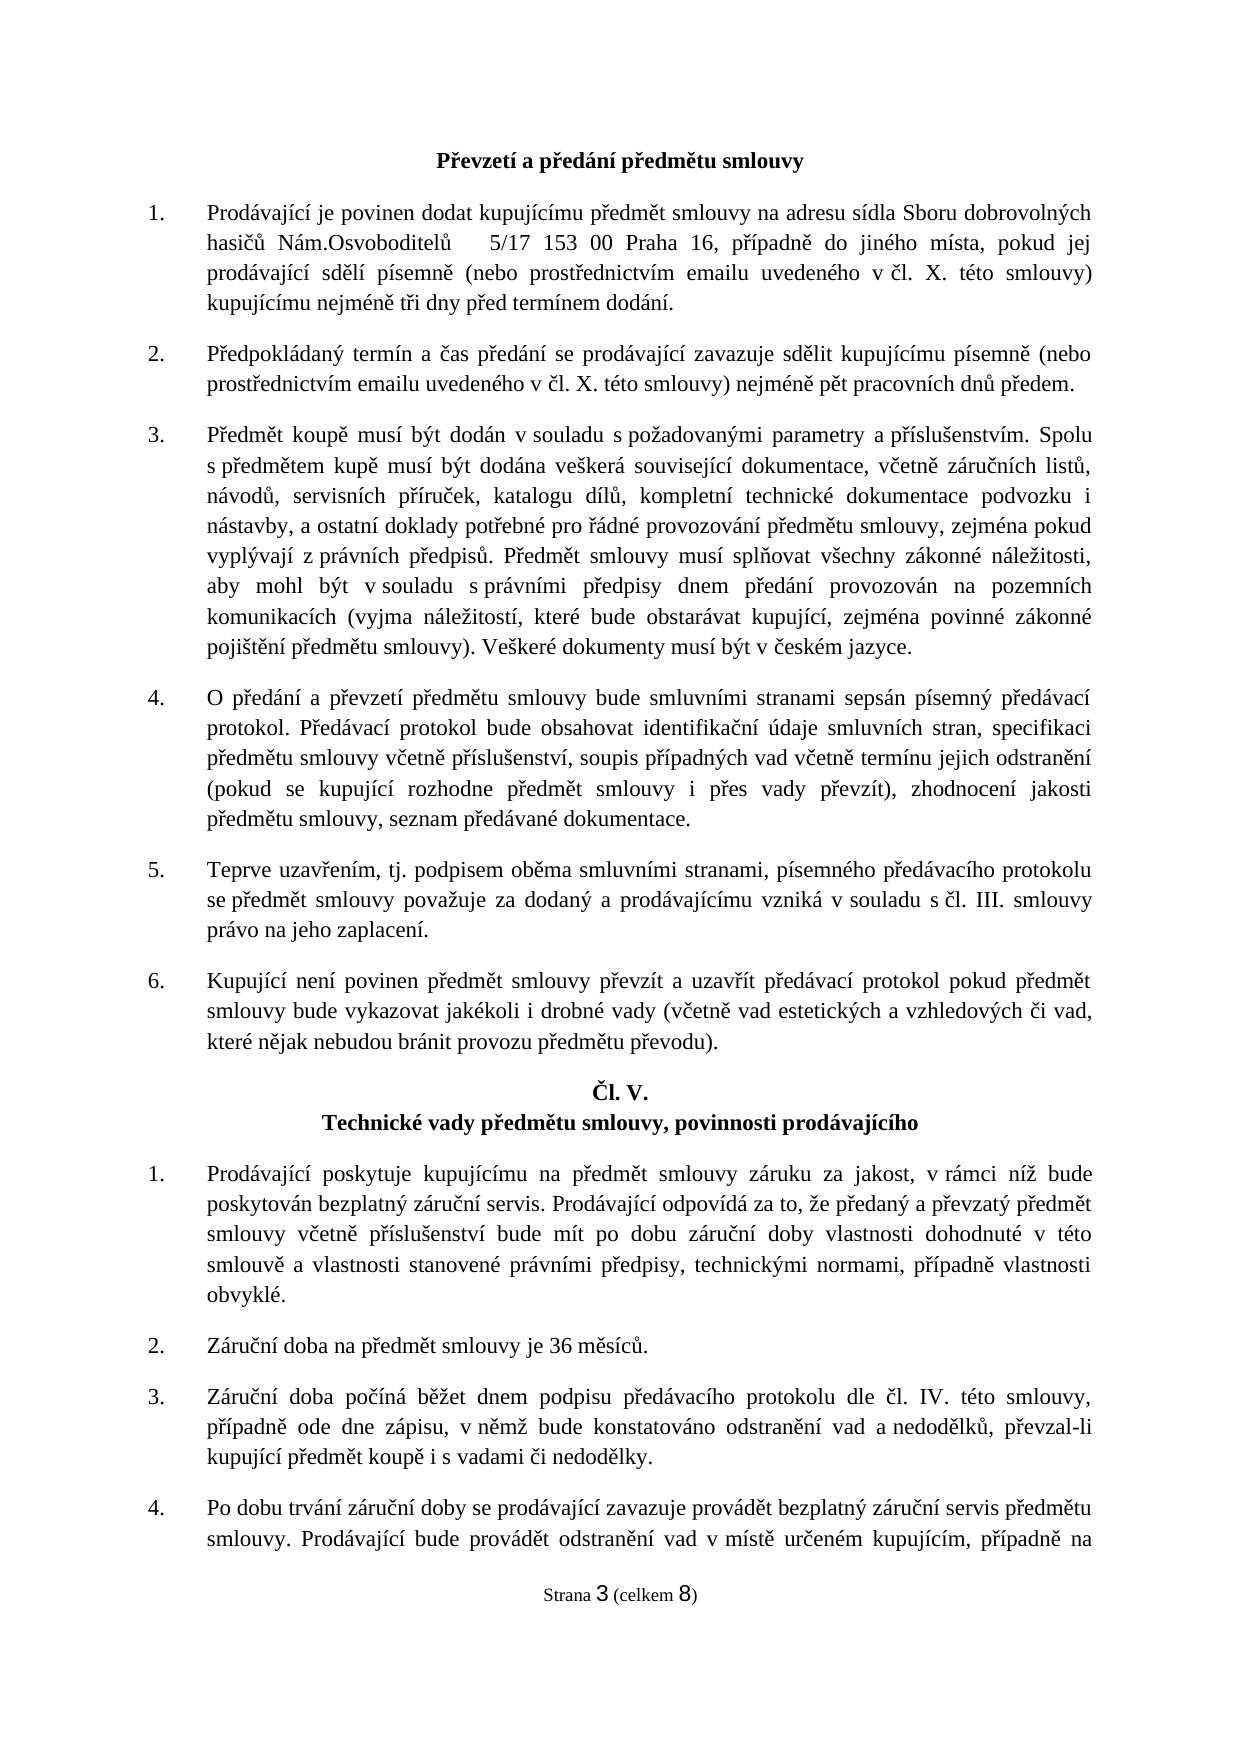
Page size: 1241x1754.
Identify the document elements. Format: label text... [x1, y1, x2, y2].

text 2. Záruční doba na předmět smlouvy je 36 měsíců. [148, 1332, 1093, 1358]
text Převzetí a předání předmětu smlouvy [148, 148, 1093, 174]
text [148, 1494, 1093, 1551]
text 1. Prodávající je povinen dodat kupujícímu předmět smlouvy na adresu sídla Sboru dobrovolných hasičů Nám.Osvoboditelů 5/17 153 00 Praha 16, případně do jiného místa, pokud jej prodávající sdělí písemně (nebo prostřednictvím emailu uvedeného v čl. X. této smlouvy) kupujícímu nejméně tři dny před termínem dodání. [148, 199, 1093, 316]
text 2. Předpokládaný termín a čas předání se prodávající zavazuje sdělit kupujícímu písemně (nebo prostřednictvím emailu uvedeného v čl. X. této smlouvy) nejméně pět pracovních dnů předem. [148, 340, 1093, 397]
text 1. Prodávající poskytuje kupujícímu na předmět smlouvy záruku za jakost, v rámci níž bude poskytován bezplatný záruční servis. Prodávající odpovídá za to, že předaný a převzatý předmět smlouvy včetně příslušenství bude mít po dobu záruční doby vlastnosti dohodnuté v této smlouvě a vlastnosti stanovené právními předpisy, technickými normami, případně vlastnosti obvyklé. [148, 1160, 1093, 1307]
text 6. Kupující není povinen předmět smlouvy převzít a uzavřít předávací protokol pokud předmět smlouvy bude vykazovat jakékoli i drobné vady (včetně vad estetických a vzhledových či vad, které nějak nebudou bránit provozu předmětu převodu). [148, 967, 1093, 1054]
text Technické vady předmětu smlouvy, povinnosti prodávajícího [148, 1109, 1093, 1135]
text Čl. V. [148, 1079, 1093, 1105]
text 3. Záruční doba počíná běžet dnem podpisu předávacího protokolu dle čl. IV. této smlouvy, případně ode dne zápisu, v němž bude konstatováno odstranění vad a nedodělků, převzal-li kupující předmět koupě i s vadami či nedodělky. [148, 1383, 1093, 1470]
text 4. O předání a převzetí předmětu smlouvy bude smluvními stranami sepsán písemný předávací protokol. Předávací protokol bude obsahovat identifikační údaje smluvních stran, specifikaci předmětu smlouvy včetně příslušenství, soupis případných vad včetně termínu jejich odstranění (pokud se kupující rozhodne předmět smlouvy i přes vady převzít), zhodnocení jakosti předmětu smlouvy, seznam předávané dokumentace. [148, 684, 1093, 831]
text 3. Předmět koupě musí být dodán v souladu s požadovanými parametry a příslušenstvím. Spolu s předmětem kupě musí být dodána veškerá související dokumentace, včetně záručních listů, návodů, servisních příruček, katalogu dílů, kompletní technické dokumentace podvozku i nástavby, a ostatní doklady potřebné pro řádné provozování předmětu smlouvy, zejména pokud vyplývají z právních předpisů. Předmět smlouvy musí splňovat všechny zákonné náležitosti, aby mohl být v souladu s právními předpisy dnem předání provozován na pozemních komunikacích (vyjma náležitostí, které bude obstarávat kupující, zejména povinné zákonné pojištění předmětu smlouvy). Veškeré dokumenty musí být v českém jazyce. [148, 422, 1093, 659]
text 5. Teprve uzavřením, tj. podpisem oběma smluvními stranami, písemného předávacího protokolu se předmět smlouvy považuje za dodaný a prodávajícímu vzniká v souladu s čl. III. smlouvy právo na jeho zaplacení. [148, 856, 1093, 943]
